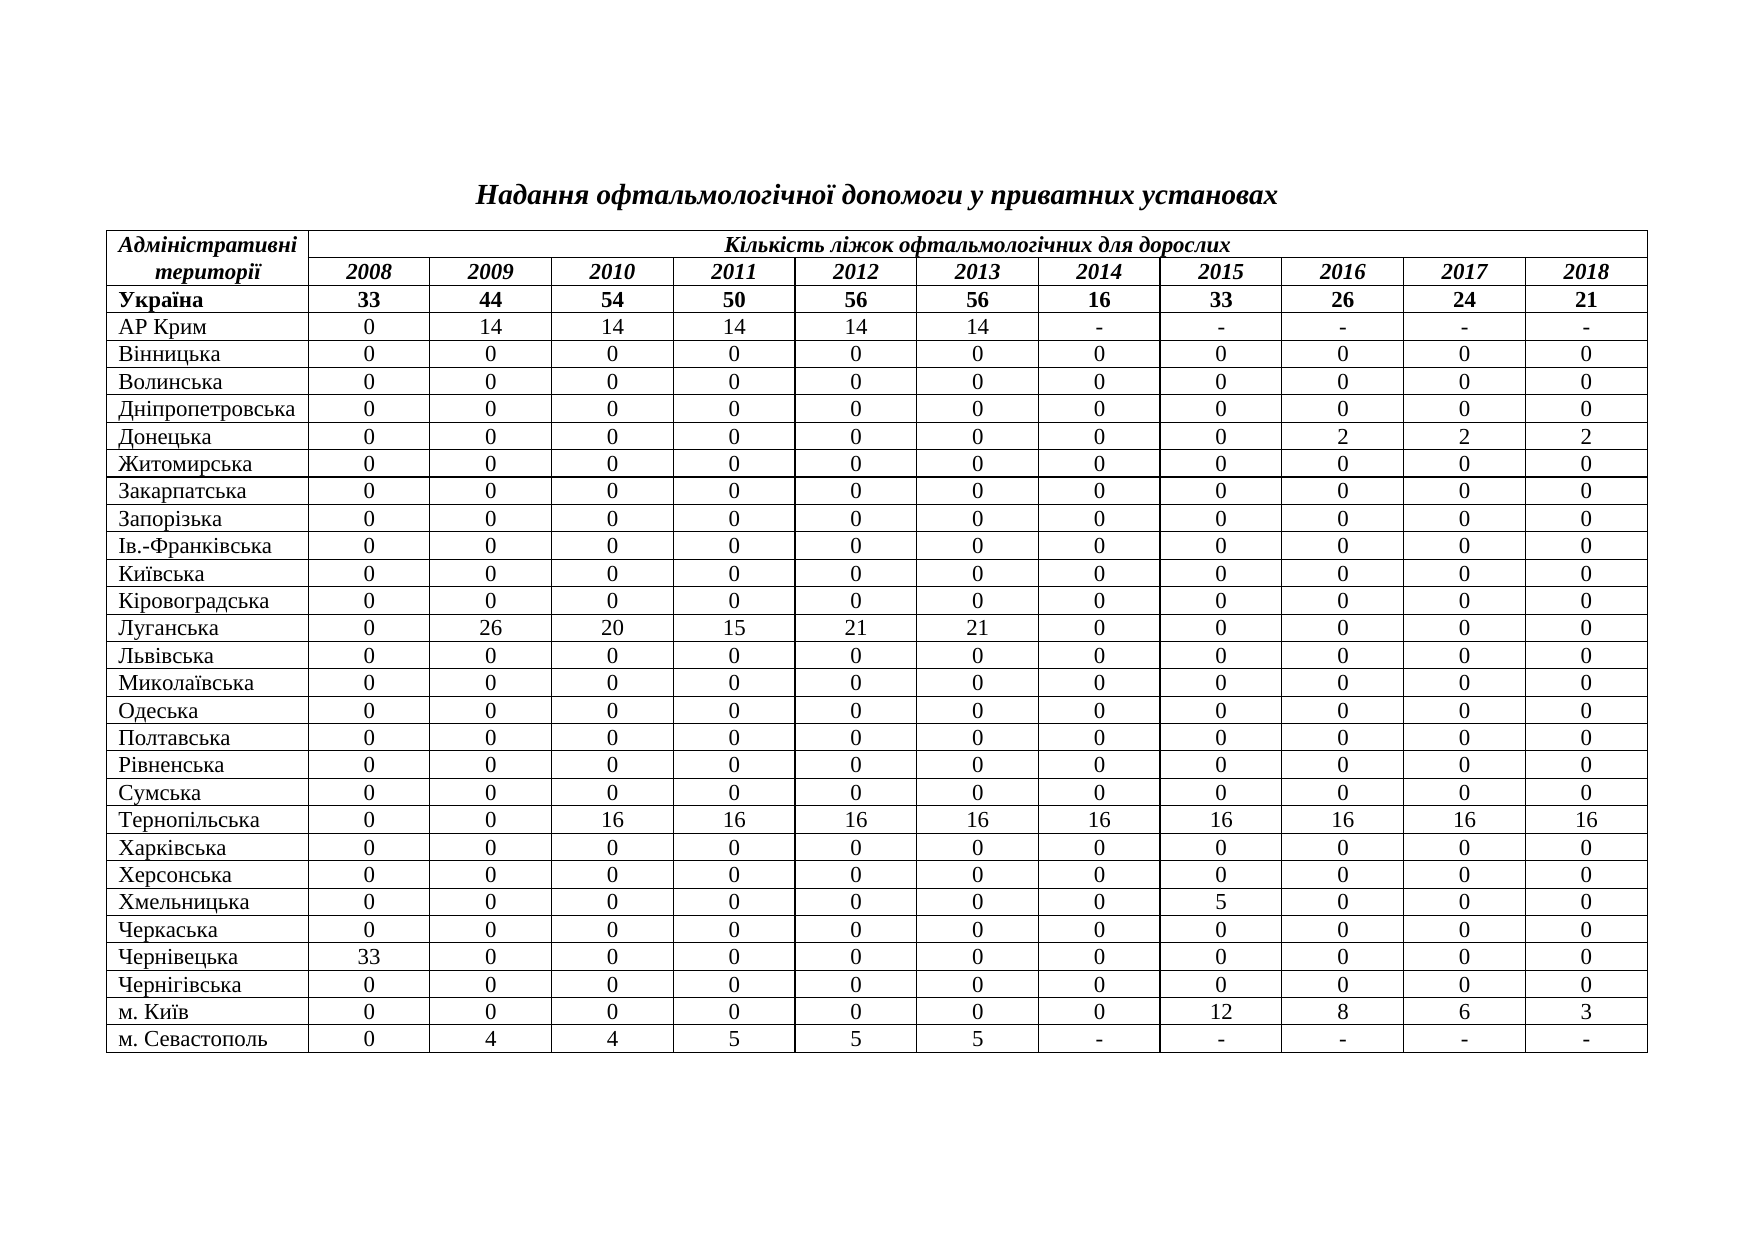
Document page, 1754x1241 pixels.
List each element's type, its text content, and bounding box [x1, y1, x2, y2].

table_cell 0 [430, 587, 551, 613]
table_header Кількість ліжок офтальмологічних для дорослих [309, 231, 1647, 257]
table_cell 0 [1282, 971, 1403, 997]
table_cell 0 [430, 423, 551, 449]
table_cell Волинська [107, 368, 308, 394]
table_cell 0 [430, 943, 551, 969]
table_cell 0 [674, 642, 794, 668]
table_cell 0 [1282, 751, 1403, 778]
table_cell 3 [1526, 998, 1647, 1024]
table_cell 0 [796, 998, 916, 1024]
table_cell 0 [796, 505, 916, 531]
table_cell - [1282, 313, 1403, 339]
table_cell 0 [309, 642, 429, 668]
table_cell 0 [674, 478, 794, 504]
table_cell 0 [917, 834, 1038, 860]
table_cell Вінницька [107, 341, 308, 367]
text Надання офтальмологічної допомоги у приватних установах [118, 177, 1636, 211]
table_cell 0 [1161, 779, 1281, 805]
table_cell 0 [1282, 478, 1403, 504]
table_cell 0 [552, 916, 673, 942]
table_cell 16 [1161, 806, 1281, 833]
table_cell 0 [552, 395, 673, 422]
table_cell 14 [552, 313, 673, 339]
table_cell - [1404, 313, 1525, 339]
table_cell 0 [1404, 889, 1525, 915]
table_cell - [1161, 1025, 1281, 1052]
table_cell 0 [1526, 368, 1647, 394]
table_cell 2010 [552, 258, 673, 285]
table_cell 0 [674, 368, 794, 394]
table_cell 0 [309, 779, 429, 805]
table_cell 33 [309, 943, 429, 969]
table_cell 0 [917, 478, 1038, 504]
table_cell 0 [1161, 395, 1281, 422]
table_cell 0 [1526, 478, 1647, 504]
table_cell 0 [796, 450, 916, 476]
table_cell 0 [309, 341, 429, 367]
table_cell 0 [552, 560, 673, 586]
table_cell 16 [1039, 286, 1159, 312]
table_cell 2 [1404, 423, 1525, 449]
table_cell 0 [430, 532, 551, 559]
table_cell 0 [1526, 341, 1647, 367]
table_cell 56 [796, 286, 916, 312]
table_cell 0 [1526, 560, 1647, 586]
table_cell 0 [1404, 861, 1525, 887]
table_cell 0 [674, 532, 794, 559]
table_cell 2017 [1404, 258, 1525, 285]
table_cell 0 [796, 532, 916, 559]
table_cell 0 [1526, 697, 1647, 723]
table_cell 0 [309, 971, 429, 997]
table_cell 0 [1161, 423, 1281, 449]
table_cell 0 [1282, 505, 1403, 531]
table_cell Київська [107, 560, 308, 586]
table_cell 0 [1161, 450, 1281, 476]
table_cell 0 [430, 560, 551, 586]
table_cell 0 [1404, 642, 1525, 668]
table_cell 0 [309, 751, 429, 778]
table_cell 0 [430, 395, 551, 422]
table_cell 0 [1404, 478, 1525, 504]
table_cell 2009 [430, 258, 551, 285]
table_cell 0 [1161, 505, 1281, 531]
table_cell 0 [1526, 587, 1647, 613]
table_cell 0 [309, 724, 429, 750]
table_cell 0 [1404, 751, 1525, 778]
table_cell 0 [430, 889, 551, 915]
table_cell 0 [1404, 560, 1525, 586]
table_cell 0 [1161, 368, 1281, 394]
table_cell 0 [309, 532, 429, 559]
table_cell 0 [552, 669, 673, 696]
table_cell 2012 [796, 258, 916, 285]
table_cell 0 [796, 478, 916, 504]
table_cell 0 [917, 861, 1038, 887]
table_cell 16 [1404, 806, 1525, 833]
table_cell 0 [1161, 587, 1281, 613]
table_cell 0 [917, 751, 1038, 778]
table_cell Закарпатська [107, 478, 308, 504]
table_cell 0 [1161, 697, 1281, 723]
table_cell 0 [1282, 697, 1403, 723]
table_cell 0 [1161, 971, 1281, 997]
table_cell 14 [917, 313, 1038, 339]
table_cell 0 [1039, 423, 1159, 449]
table_cell Запорізька [107, 505, 308, 531]
table_cell 56 [917, 286, 1038, 312]
table_cell 0 [796, 943, 916, 969]
table_cell 0 [1039, 779, 1159, 805]
table_cell 0 [796, 587, 916, 613]
table_cell 0 [430, 478, 551, 504]
table_cell 0 [917, 889, 1038, 915]
table_cell 0 [1161, 834, 1281, 860]
table_cell 0 [552, 450, 673, 476]
table_cell 0 [1039, 560, 1159, 586]
table_cell 0 [1526, 971, 1647, 997]
table_cell 0 [674, 779, 794, 805]
table_cell 0 [1039, 395, 1159, 422]
table_cell 0 [1039, 998, 1159, 1024]
table_cell 16 [674, 806, 794, 833]
table_cell 0 [1526, 943, 1647, 969]
table_cell 0 [674, 560, 794, 586]
table_cell 15 [674, 615, 794, 641]
table_cell 0 [430, 341, 551, 367]
table_cell 0 [552, 423, 673, 449]
table_header Адміністративні території [107, 231, 308, 285]
table_cell 0 [1526, 532, 1647, 559]
table_cell 0 [917, 560, 1038, 586]
table_cell 0 [917, 505, 1038, 531]
table_cell 0 [917, 532, 1038, 559]
table_cell 0 [917, 368, 1038, 394]
table_cell Луганська [107, 615, 308, 641]
table_cell 0 [1404, 341, 1525, 367]
table_cell 0 [674, 587, 794, 613]
table_cell 0 [674, 423, 794, 449]
table_cell 0 [309, 806, 429, 833]
table_cell 14 [674, 313, 794, 339]
table_cell 2011 [674, 258, 794, 285]
table_cell 0 [917, 943, 1038, 969]
table_cell 0 [1282, 341, 1403, 367]
table_cell 0 [552, 478, 673, 504]
table_cell 0 [1404, 450, 1525, 476]
table_cell 16 [1282, 806, 1403, 833]
table_cell 0 [917, 587, 1038, 613]
table_cell 0 [309, 889, 429, 915]
table_cell 0 [309, 916, 429, 942]
table_cell 0 [1039, 642, 1159, 668]
table_cell 0 [796, 779, 916, 805]
table_cell 0 [1526, 751, 1647, 778]
table_cell 8 [1282, 998, 1403, 1024]
table_cell 0 [1282, 834, 1403, 860]
table_cell 0 [1526, 861, 1647, 887]
table_cell - [1039, 1025, 1159, 1052]
table_cell 0 [1039, 861, 1159, 887]
table_cell 0 [1526, 615, 1647, 641]
table_cell Дніпропетровська [107, 395, 308, 422]
table_cell 12 [1161, 998, 1281, 1024]
table_cell 0 [917, 779, 1038, 805]
table_cell 0 [1404, 395, 1525, 422]
table_cell 0 [917, 642, 1038, 668]
table_cell 33 [309, 286, 429, 312]
table_cell 0 [796, 423, 916, 449]
table_cell 0 [1526, 642, 1647, 668]
table_cell 0 [674, 751, 794, 778]
table_cell 26 [430, 615, 551, 641]
table_cell 0 [309, 395, 429, 422]
table_cell 0 [674, 861, 794, 887]
table_cell 0 [430, 806, 551, 833]
table_cell 0 [430, 724, 551, 750]
table_cell 0 [1526, 779, 1647, 805]
table_cell 2018 [1526, 258, 1647, 285]
table_cell 0 [552, 642, 673, 668]
table_cell 0 [796, 889, 916, 915]
table_cell Сумська [107, 779, 308, 805]
table_cell 0 [552, 779, 673, 805]
table_cell 0 [1039, 450, 1159, 476]
table_cell 0 [917, 669, 1038, 696]
table_cell - [1404, 1025, 1525, 1052]
table_cell - [1039, 313, 1159, 339]
table_cell 33 [1161, 286, 1281, 312]
table_cell Черкаська [107, 916, 308, 942]
table_cell 0 [674, 697, 794, 723]
table_cell 0 [796, 916, 916, 942]
table_cell 44 [430, 286, 551, 312]
table_cell 0 [796, 834, 916, 860]
table_cell Харківська [107, 834, 308, 860]
table_cell 0 [796, 861, 916, 887]
table_cell 0 [917, 423, 1038, 449]
table_cell 4 [430, 1025, 551, 1052]
table_cell 0 [1161, 943, 1281, 969]
table_cell 0 [1526, 450, 1647, 476]
table_cell 0 [1039, 916, 1159, 942]
table_cell Чернівецька [107, 943, 308, 969]
table_cell 5 [674, 1025, 794, 1052]
table_cell 4 [552, 1025, 673, 1052]
table_cell Україна [107, 286, 308, 312]
table_cell 0 [552, 834, 673, 860]
table_cell 0 [796, 971, 916, 997]
table_cell 2016 [1282, 258, 1403, 285]
table_cell 2013 [917, 258, 1038, 285]
table_cell 0 [917, 971, 1038, 997]
table_cell 0 [1039, 478, 1159, 504]
table_cell 0 [309, 615, 429, 641]
table_cell 0 [917, 450, 1038, 476]
table_cell 16 [1039, 806, 1159, 833]
table_cell 21 [917, 615, 1038, 641]
table_cell 0 [1039, 615, 1159, 641]
table_cell 0 [309, 1025, 429, 1052]
table_cell 0 [1404, 368, 1525, 394]
table_cell 0 [674, 889, 794, 915]
table_cell Хмельницька [107, 889, 308, 915]
table_cell 0 [430, 450, 551, 476]
table_cell Тернопільська [107, 806, 308, 833]
table_cell 0 [1161, 861, 1281, 887]
table_cell 21 [796, 615, 916, 641]
table_cell Полтавська [107, 724, 308, 750]
table_cell Одеська [107, 697, 308, 723]
table_cell 0 [1039, 834, 1159, 860]
table_cell 0 [430, 861, 551, 887]
table_cell 0 [1161, 724, 1281, 750]
table_cell 20 [552, 615, 673, 641]
table_cell 24 [1404, 286, 1525, 312]
table_cell 0 [674, 998, 794, 1024]
table_cell 0 [796, 669, 916, 696]
table_cell 0 [552, 724, 673, 750]
table_cell Львівська [107, 642, 308, 668]
table_cell 16 [552, 806, 673, 833]
table_cell 0 [1161, 341, 1281, 367]
table_cell 0 [1282, 560, 1403, 586]
table_cell 0 [674, 943, 794, 969]
table_cell 0 [309, 998, 429, 1024]
table_cell 0 [1404, 916, 1525, 942]
table_cell Кіровоградська [107, 587, 308, 613]
table_cell - [1526, 1025, 1647, 1052]
table_cell 0 [917, 724, 1038, 750]
table_cell 0 [674, 395, 794, 422]
table_cell 0 [552, 697, 673, 723]
table_cell 6 [1404, 998, 1525, 1024]
table_cell 0 [552, 587, 673, 613]
table_cell 0 [430, 642, 551, 668]
table_cell 0 [430, 751, 551, 778]
table_cell - [1526, 313, 1647, 339]
table_cell Житомирська [107, 450, 308, 476]
table_cell 0 [1526, 916, 1647, 942]
table_cell Донецька [107, 423, 308, 449]
table_cell - [1161, 313, 1281, 339]
table_cell 0 [1404, 834, 1525, 860]
table_cell 0 [430, 998, 551, 1024]
table_cell 0 [917, 395, 1038, 422]
table_cell 26 [1282, 286, 1403, 312]
table_cell 0 [796, 697, 916, 723]
table_cell 0 [1404, 587, 1525, 613]
table_cell 0 [1039, 943, 1159, 969]
table_cell Херсонська [107, 861, 308, 887]
table_cell 0 [1526, 505, 1647, 531]
table_cell 0 [430, 368, 551, 394]
table_cell 0 [552, 971, 673, 997]
table_cell 0 [1526, 669, 1647, 696]
table_cell 0 [309, 478, 429, 504]
table_cell 0 [1282, 615, 1403, 641]
table_cell 2 [1282, 423, 1403, 449]
table_cell 0 [1161, 560, 1281, 586]
table_cell 0 [430, 834, 551, 860]
table_cell м. Київ [107, 998, 308, 1024]
table_cell 0 [1526, 889, 1647, 915]
table_cell 0 [309, 560, 429, 586]
table_cell 16 [796, 806, 916, 833]
table_cell 0 [309, 505, 429, 531]
table_cell 0 [796, 341, 916, 367]
table_cell 0 [1404, 724, 1525, 750]
table_cell Рівненська [107, 751, 308, 778]
table_cell 0 [796, 395, 916, 422]
table_cell 16 [917, 806, 1038, 833]
table_cell 0 [796, 724, 916, 750]
table_cell 0 [552, 943, 673, 969]
table_cell 0 [796, 642, 916, 668]
table_cell 2015 [1161, 258, 1281, 285]
table_cell 0 [796, 560, 916, 586]
table_cell Ів.-Франківська [107, 532, 308, 559]
table_cell 0 [309, 669, 429, 696]
table_cell 0 [796, 368, 916, 394]
table_cell 5 [796, 1025, 916, 1052]
table_cell 0 [1039, 697, 1159, 723]
table_cell 2 [1526, 423, 1647, 449]
table_cell 0 [674, 341, 794, 367]
table_cell 0 [1282, 861, 1403, 887]
table_cell 0 [430, 697, 551, 723]
table_cell 14 [430, 313, 551, 339]
table_cell 0 [674, 505, 794, 531]
table_cell 2008 [309, 258, 429, 285]
table_cell 0 [309, 861, 429, 887]
table_cell 0 [309, 697, 429, 723]
table_cell 0 [552, 341, 673, 367]
table_cell 0 [552, 505, 673, 531]
table_cell 0 [1282, 395, 1403, 422]
table_cell 0 [1039, 341, 1159, 367]
table_cell 0 [1526, 834, 1647, 860]
table_cell 0 [1039, 505, 1159, 531]
table_cell 0 [309, 368, 429, 394]
table_cell 0 [1404, 669, 1525, 696]
table_cell 0 [1161, 669, 1281, 696]
table_cell 0 [1039, 971, 1159, 997]
table_cell 0 [1039, 669, 1159, 696]
table_cell 0 [1039, 751, 1159, 778]
table_cell 0 [1404, 697, 1525, 723]
table_cell 0 [430, 971, 551, 997]
table_cell 0 [674, 916, 794, 942]
table_cell 5 [917, 1025, 1038, 1052]
table_cell 16 [1526, 806, 1647, 833]
table_cell 0 [1161, 478, 1281, 504]
table_cell м. Севастополь [107, 1025, 308, 1052]
table_cell 0 [917, 341, 1038, 367]
table_cell 0 [1282, 943, 1403, 969]
table_cell 0 [674, 669, 794, 696]
table_cell 0 [1282, 450, 1403, 476]
table_cell 0 [309, 423, 429, 449]
table_cell 54 [552, 286, 673, 312]
table_cell 0 [430, 779, 551, 805]
table_cell 0 [430, 916, 551, 942]
table_cell - [1282, 1025, 1403, 1052]
table_cell 0 [1526, 395, 1647, 422]
table_cell 21 [1526, 286, 1647, 312]
table_cell 0 [309, 450, 429, 476]
table_cell 0 [552, 751, 673, 778]
table_cell 0 [1282, 916, 1403, 942]
table_cell 2014 [1039, 258, 1159, 285]
table_cell 0 [309, 834, 429, 860]
table_cell 0 [1039, 587, 1159, 613]
table_cell 0 [1282, 587, 1403, 613]
table_cell Чернігівська [107, 971, 308, 997]
table_cell 0 [674, 971, 794, 997]
table_cell 0 [1039, 368, 1159, 394]
table_cell 0 [1282, 368, 1403, 394]
table_cell 0 [1404, 943, 1525, 969]
table_cell 0 [430, 505, 551, 531]
table_cell 0 [552, 368, 673, 394]
table_cell 0 [1282, 779, 1403, 805]
table_cell 0 [796, 751, 916, 778]
table_cell 0 [674, 834, 794, 860]
table_cell 0 [552, 861, 673, 887]
table_cell 0 [309, 313, 429, 339]
table_cell 0 [1526, 724, 1647, 750]
table_cell Миколаївська [107, 669, 308, 696]
table_cell 0 [1039, 532, 1159, 559]
table_cell 0 [552, 889, 673, 915]
table_cell 0 [917, 697, 1038, 723]
table_cell 0 [674, 450, 794, 476]
table_cell 0 [430, 669, 551, 696]
table_cell 0 [1404, 779, 1525, 805]
table_cell 0 [1161, 751, 1281, 778]
table_cell 0 [917, 998, 1038, 1024]
table_cell 0 [1039, 724, 1159, 750]
table_cell 0 [1404, 532, 1525, 559]
table_cell 0 [1282, 724, 1403, 750]
table_cell 0 [1282, 669, 1403, 696]
table_cell 0 [1282, 642, 1403, 668]
table_cell 0 [1404, 615, 1525, 641]
table_cell 0 [1282, 532, 1403, 559]
table_cell 0 [1161, 615, 1281, 641]
table_cell 0 [1404, 971, 1525, 997]
table_cell 5 [1161, 889, 1281, 915]
table_cell 0 [1161, 916, 1281, 942]
table_cell АР Крим [107, 313, 308, 339]
table_cell 0 [1161, 532, 1281, 559]
table_cell 0 [1404, 505, 1525, 531]
table_cell 14 [796, 313, 916, 339]
table_cell 0 [674, 724, 794, 750]
table_cell 0 [552, 532, 673, 559]
table_cell 0 [917, 916, 1038, 942]
table_cell 0 [1282, 889, 1403, 915]
table_cell 50 [674, 286, 794, 312]
table_cell 0 [1161, 642, 1281, 668]
table_cell 0 [309, 587, 429, 613]
table_cell 0 [1039, 889, 1159, 915]
table_cell 0 [552, 998, 673, 1024]
